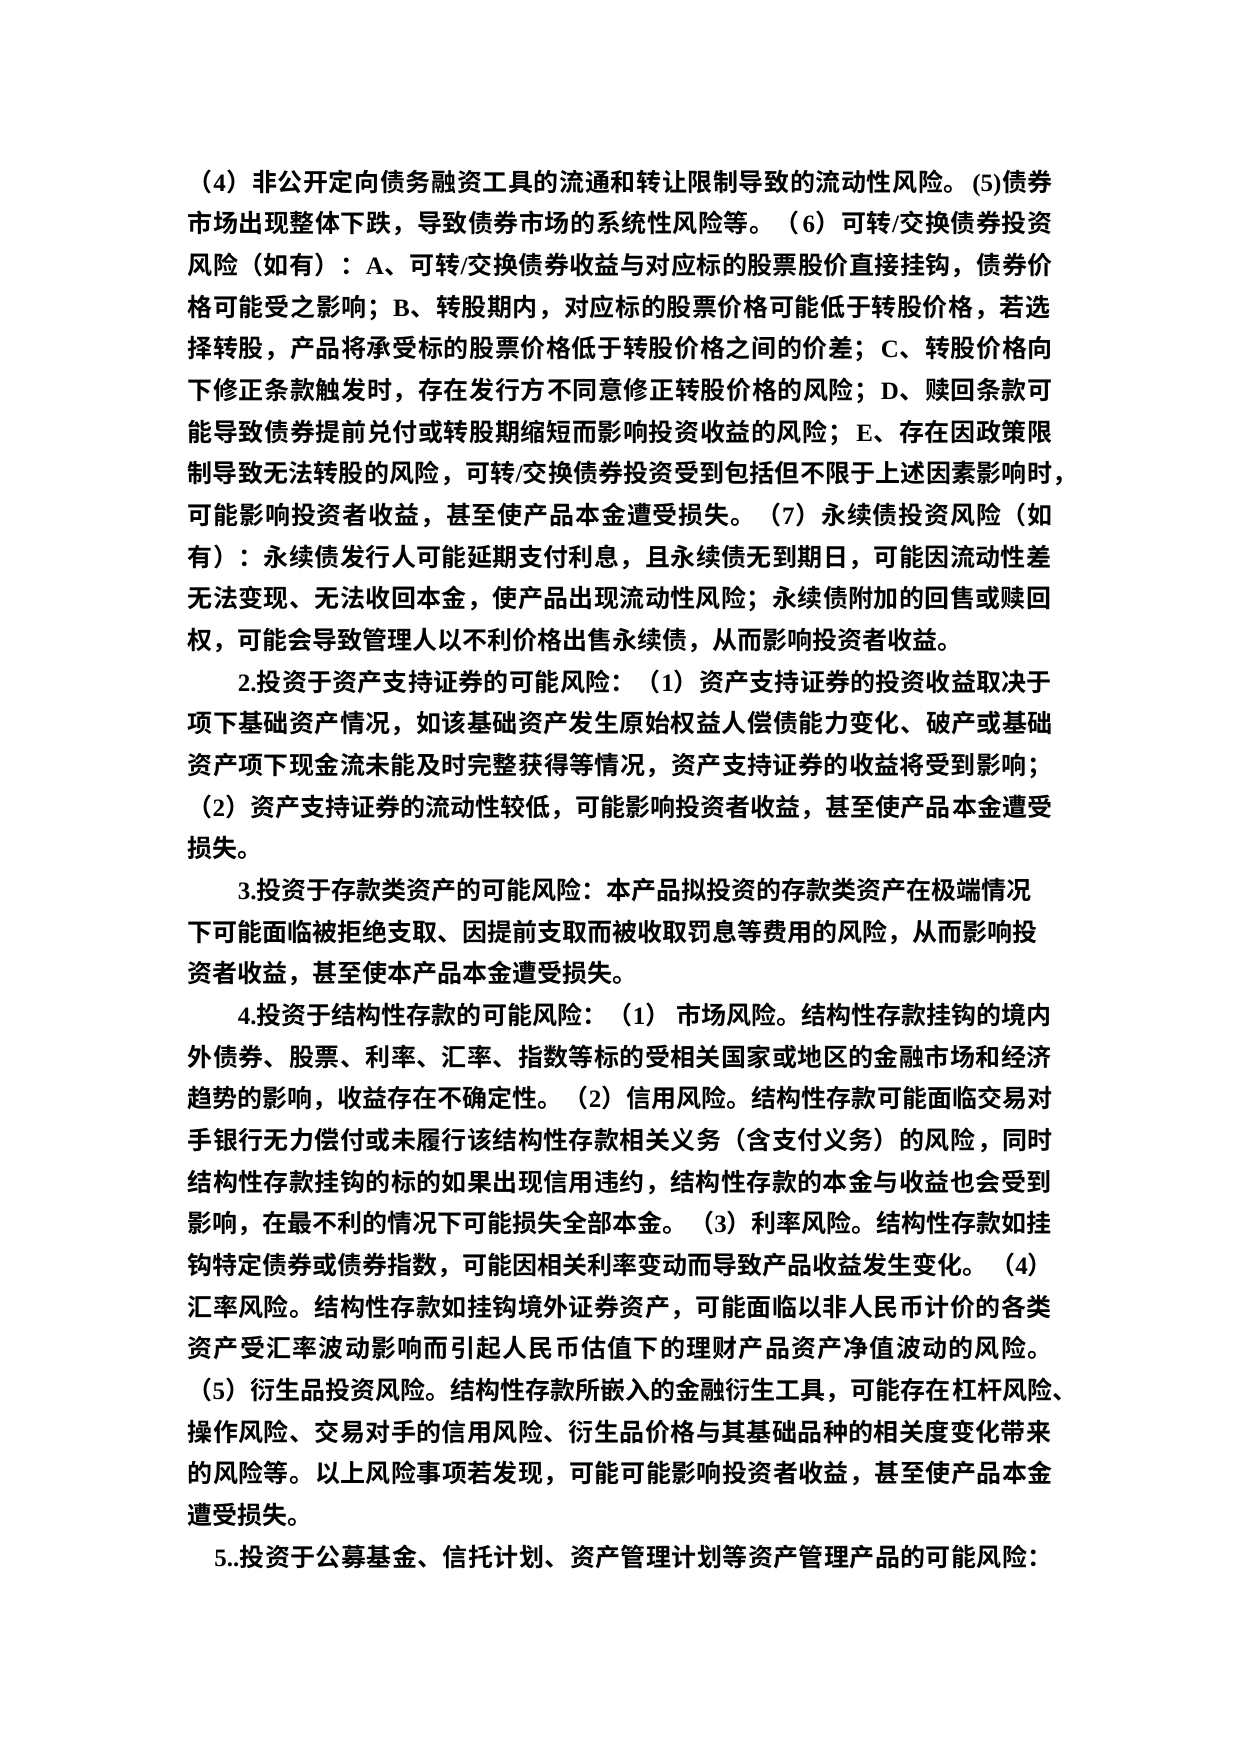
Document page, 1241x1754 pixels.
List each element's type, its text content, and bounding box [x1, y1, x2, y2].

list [187, 1537, 1053, 1573]
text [187, 162, 1053, 657]
text 3.投资于存款类资产的可能风险：本产品拟投资的存款类资产在极端情况下可能面临被拒绝支取、因提前支取而被收取罚息等费用的风险，从而影响投资者收益，甚至使本产品本金遭受损失。 [187, 870, 1053, 990]
text 4.投资于结构性存款的可能风险：（1） 市场风险。结构性存款挂钩的境内外债券、股票、利率、汇率、指数等标的受相关国家或地区的金融市场和经济趋势的影响，收益存在不确定性。（2）信用风险。结构性存款可能面临交易对手银行无力偿付或未履行该结构性存款相关义务（含支付义务）的风险，同时结构性存款挂钩的标的如果出现信用违约，结构性存款的本金与收益也会受到影响，在最不利的情况下可能损失全部本金。（3）利率风险。结构性存款如挂钩特定债券或债券指数，可能因相关利率变动而导致产品收益发生变化。（4）汇率风险。结构性存款如挂钩境外证券资产，可能面临以非人民币计价的各类资产受汇率波动影响而引起人民币估值下的理财产品资产净值波动的风险。（5）衍生品投资风险。结构性存款所嵌入的金融衍生工具，可能存在杠杆风险、操作风险、交易对手的信用风险、衍生品价格与其基础品种的相关度变化带来的风险等。以上风险事项若发现，可能可能影响投资者收益，甚至使产品本金遭受损失。 [187, 995, 1053, 1532]
text 2.投资于资产支持证券的可能风险：（1）资产支持证券的投资收益取决于项下基础资产情况，如该基础资产发生原始权益人偿债能力变化、破产或基础资产项下现金流未能及时完整获得等情况，资产支持证券的收益将受到影响；（2）资产支持证券的流动性较低，可能影响投资者收益，甚至使产品本金遭受损失。 [187, 662, 1053, 865]
